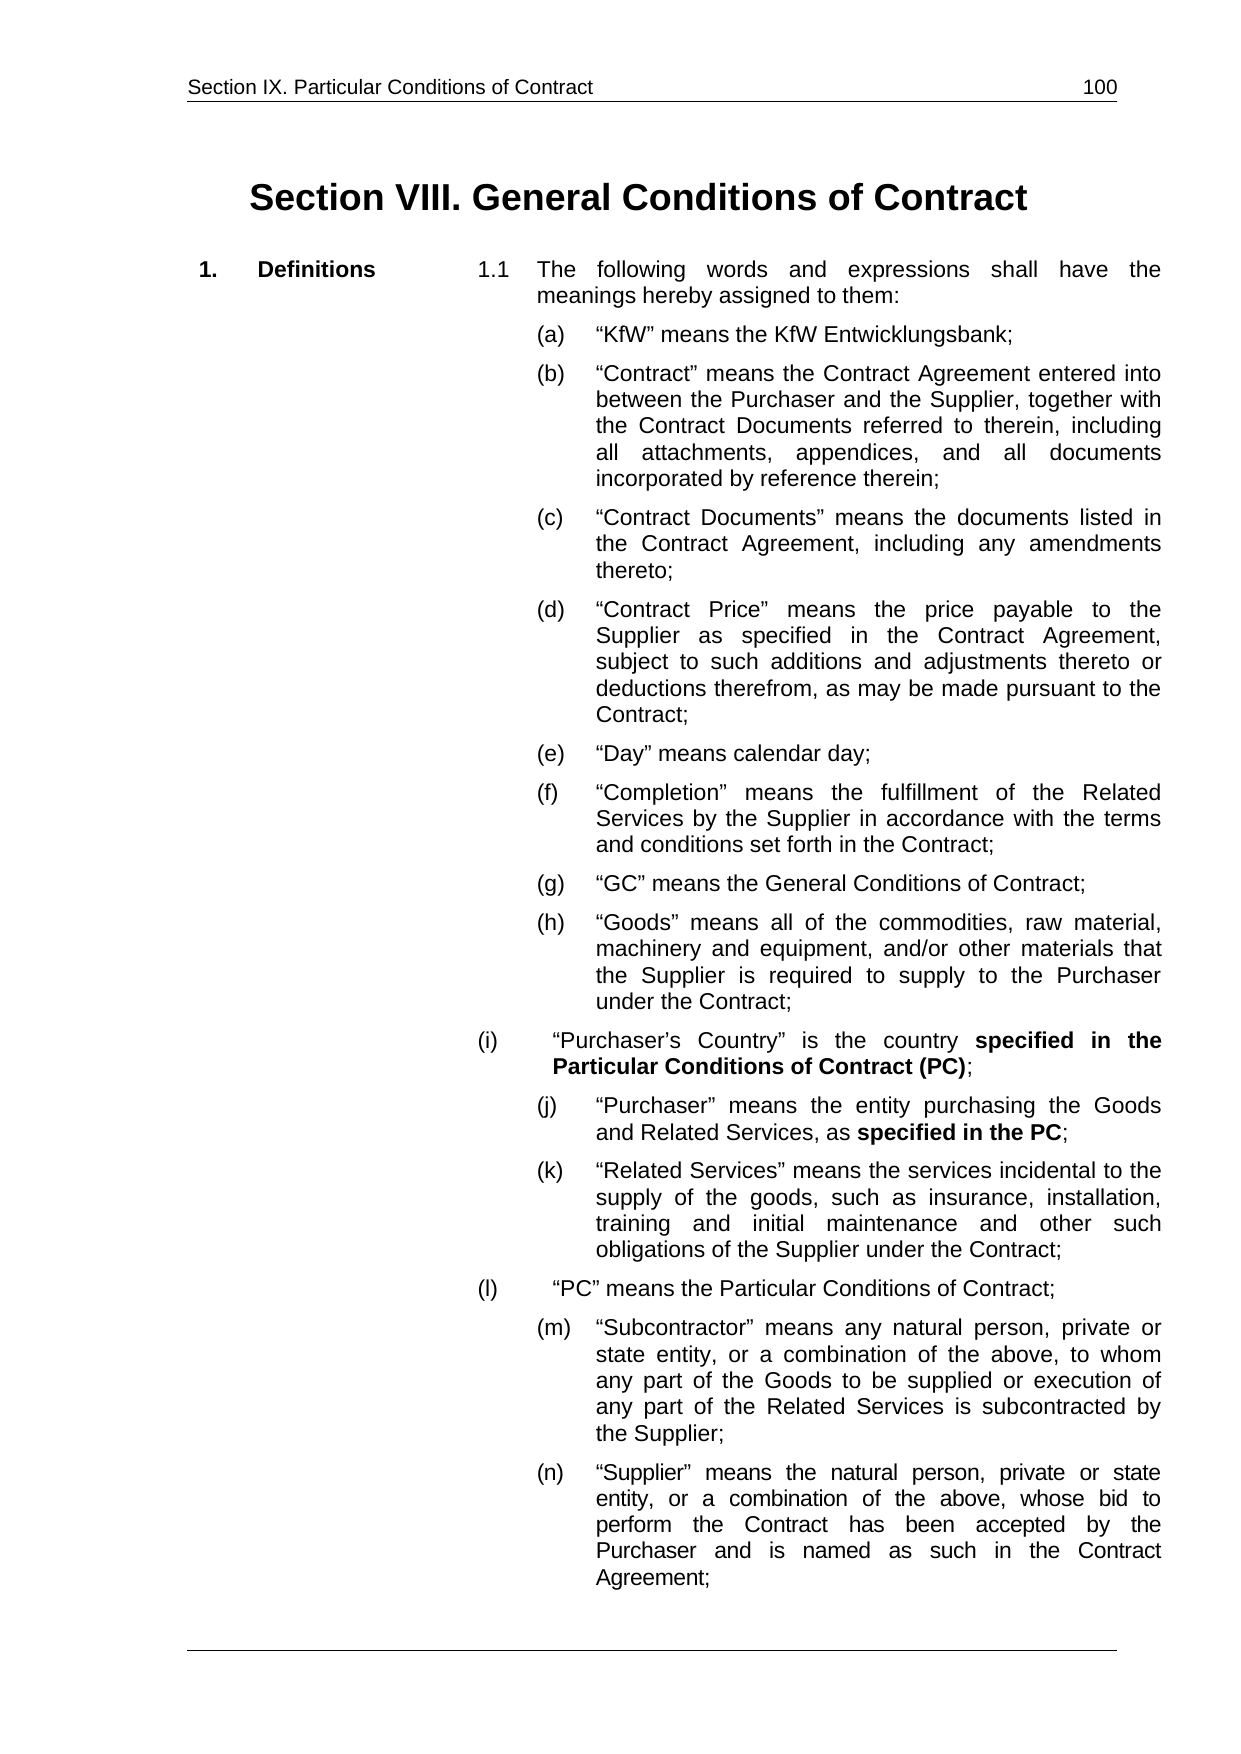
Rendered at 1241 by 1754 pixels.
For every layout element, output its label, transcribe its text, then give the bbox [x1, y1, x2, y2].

table_header 1. Definitions [187, 256, 466, 1603]
text Section VIII. General Conditions of Contract [187, 175, 1090, 218]
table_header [466, 256, 1173, 1603]
